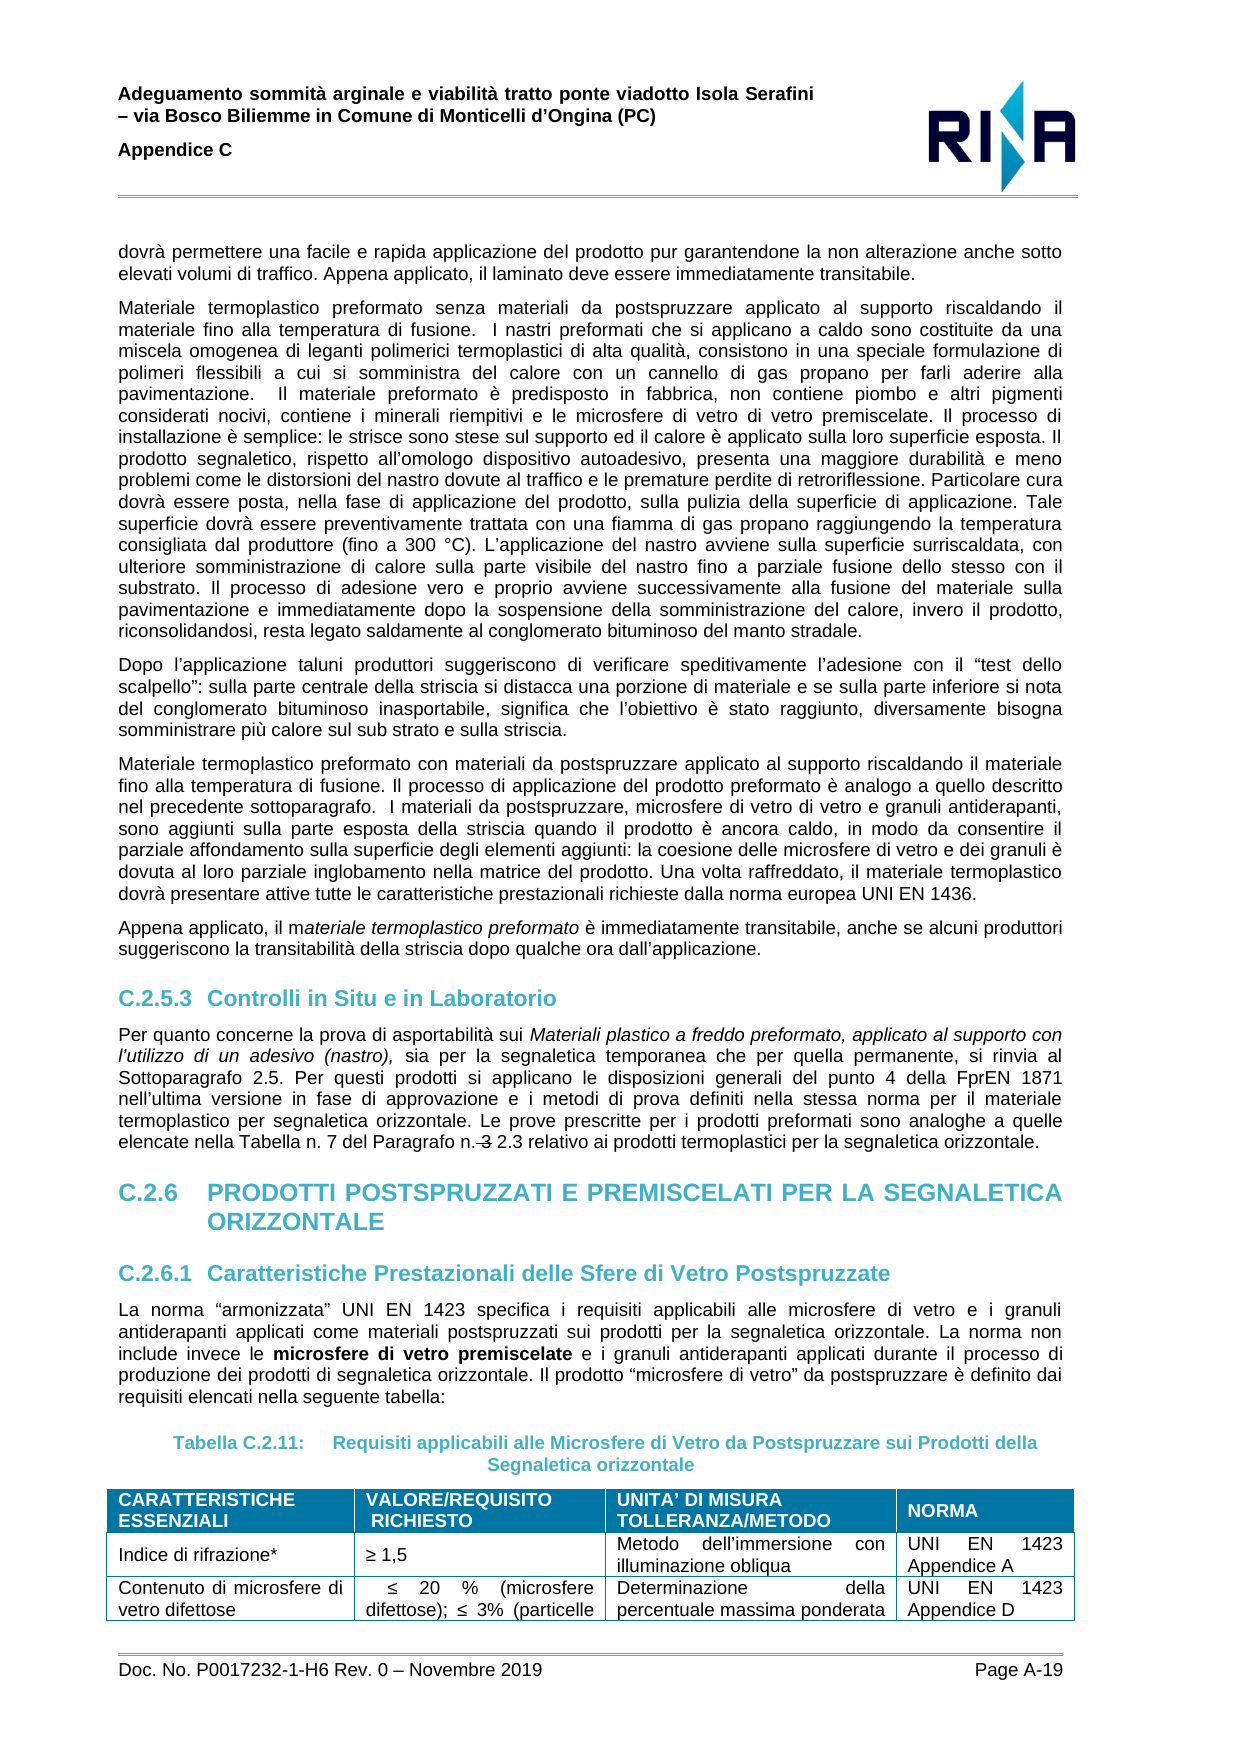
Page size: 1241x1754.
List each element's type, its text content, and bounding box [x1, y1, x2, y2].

subtitle Prodotti postspruzzati e premiscelati per la segnaletica orizzontale [118, 1178, 1063, 1235]
table_header UNITA’ DI MISURA TOLLERANZA/METODO [606, 1489, 896, 1532]
subtitle Controlli in Situ e in Laboratorio [118, 984, 1063, 1011]
table_cell Contenuto di microsfere di vetro difettose [107, 1577, 354, 1620]
text Materiale termoplastico preformato senza materiali da postspruzzare applicato al supporto riscaldando il materiale fino alla temperatura di fusione. I nastri preformati che si applicano a caldo sono costituite da una miscela omogenea di leganti polimerici termoplastici di alta qualità, consistono in una speciale formulazione di polimeri flessibili a cui si somministra del calore con un cannello di gas propano per farli aderire alla pavimentazione. Il materiale preformato è predisposto in fabbrica, non contiene piombo e altri pigmenti considerati nocivi, contiene i minerali riempitivi e le microsfere di vetro di vetro premiscelate. Il processo di installazione è semplice: le strisce sono stese sul supporto ed il calore è applicato sulla loro superficie esposta. Il prodotto segnaletico, rispetto all’omologo dispositivo autoadesivo, presenta una maggiore durabilità e meno problemi come le distorsioni del nastro dovute al traffico e le premature perdite di retroriflessione. Particolare cura dovrà essere posta, nella fase di applicazione del prodotto, sulla pulizia della superficie di applicazione. Tale superficie dovrà essere preventivamente trattata con una fiamma di gas propano raggiungendo la temperatura consigliata dal produttore (fino a 300 °C). L’applicazione del nastro avviene sulla superficie surriscaldata, con ulteriore somministrazione di calore sulla parte visibile del nastro fino a parziale fusione dello stesso con il substrato. Il processo di adesione vero e proprio avviene successivamente alla fusione del materiale sulla pavimentazione e immediatamente dopo la sospensione della somministrazione del calore, invero il prodotto, riconsolidandosi, resta legato saldamente al conglomerato bituminoso del manto stradale. [118, 297, 1063, 642]
text La norma “armonizzata” UNI EN 1423 specifica i requisiti applicabili alle microsfere di vetro e i granuli antiderapanti applicati come materiali postspruzzati sui prodotti per la segnaletica orizzontale. La norma non include invece le microsfere di vetro premiscelate e i granuli antiderapanti applicati durante il processo di produzione dei prodotti di segnaletica orizzontale. Il prodotto “microsfere di vetro” da postspruzzare è definito dai requisiti elencati nella seguente tabella: [118, 1299, 1063, 1407]
table_cell Determinazione della percentuale massima ponderata delle microsfere difettose [606, 1577, 896, 1620]
subtitle Caratteristiche Prestazionali delle Sfere di Vetro Postspruzzate [118, 1260, 1063, 1287]
table_cell ≥ 1,5 [355, 1533, 605, 1576]
table_cell Metodo dell’immersione con illuminazione obliqua [606, 1533, 896, 1576]
table_cell ≤ 20 % (microsfere difettose); ≤ 3% (particelle estranee) [355, 1577, 605, 1620]
table_cell UNI EN 1423 Appendice A [897, 1533, 1074, 1576]
table_cell UNI EN 1423 Appendice D [897, 1577, 1074, 1620]
text Appena applicato, il materiale termoplastico preformato è immediatamente transitabile, anche se alcuni produttori suggeriscono la transitabilità della striscia dopo qualche ora dall’applicazione. [118, 916, 1063, 959]
text Materiale termoplastico preformato con materiali da postspruzzare applicato al supporto riscaldando il materiale fino alla temperatura di fusione. Il processo di applicazione del prodotto preformato è analogo a quello descritto nel precedente sottoparagrafo. I materiali da postspruzzare, microsfere di vetro di vetro e granuli antiderapanti, sono aggiunti sulla parte esposta della striscia quando il prodotto è ancora caldo, in modo da consentire il parziale affondamento sulla superficie degli elementi aggiunti: la coesione delle microsfere di vetro e dei granuli è dovuta al loro parziale inglobamento nella matrice del prodotto. Una volta raffreddato, il materiale termoplastico dovrà presentare attive tutte le caratteristiche prestazionali richieste dalla norma europea UNI EN 1436. [118, 753, 1063, 904]
table_cell Indice di rifrazione* [107, 1533, 354, 1576]
table_header NORMA [897, 1489, 1074, 1532]
text Dopo l’applicazione taluni produttori suggeriscono di verificare speditivamente l’adesione con il “test dello scalpello”: sulla parte centrale della striscia si distacca una porzione di materiale e se sulla parte inferiore si nota del conglomerato bituminoso inasportabile, significa che l’obiettivo è stato raggiunto, diversamente bisogna somministrare più calore sul sub strato e sulla striscia. [118, 654, 1063, 741]
table_header VALORE/REQUISITO RICHIESTO [355, 1489, 605, 1532]
table_header CARATTERISTICHE ESSENZIALI [107, 1489, 354, 1532]
text Per quanto concerne la prova di asportabilità sui Materiali plastico a freddo preformato, applicato al supporto con l’utilizzo di un adesivo (nastro), sia per la segnaletica temporanea che per quella permanente, si rinvia al Sottoparagrafo 2.5. Per questi prodotti si applicano le disposizioni generali del punto 4 della FprEN 1871 nell’ultima versione in fase di approvazione e i metodi di prova definiti nella stessa norma per il materiale termoplastico per segnaletica orizzontale. Le prove prescritte per i prodotti preformati sono analoghe a quelle elencate nella Tabella n. 7 del Paragrafo n. 3 2.3 relativo ai prodotti termoplastici per la segnaletica orizzontale. [118, 1023, 1063, 1153]
picture [928, 80, 1077, 192]
